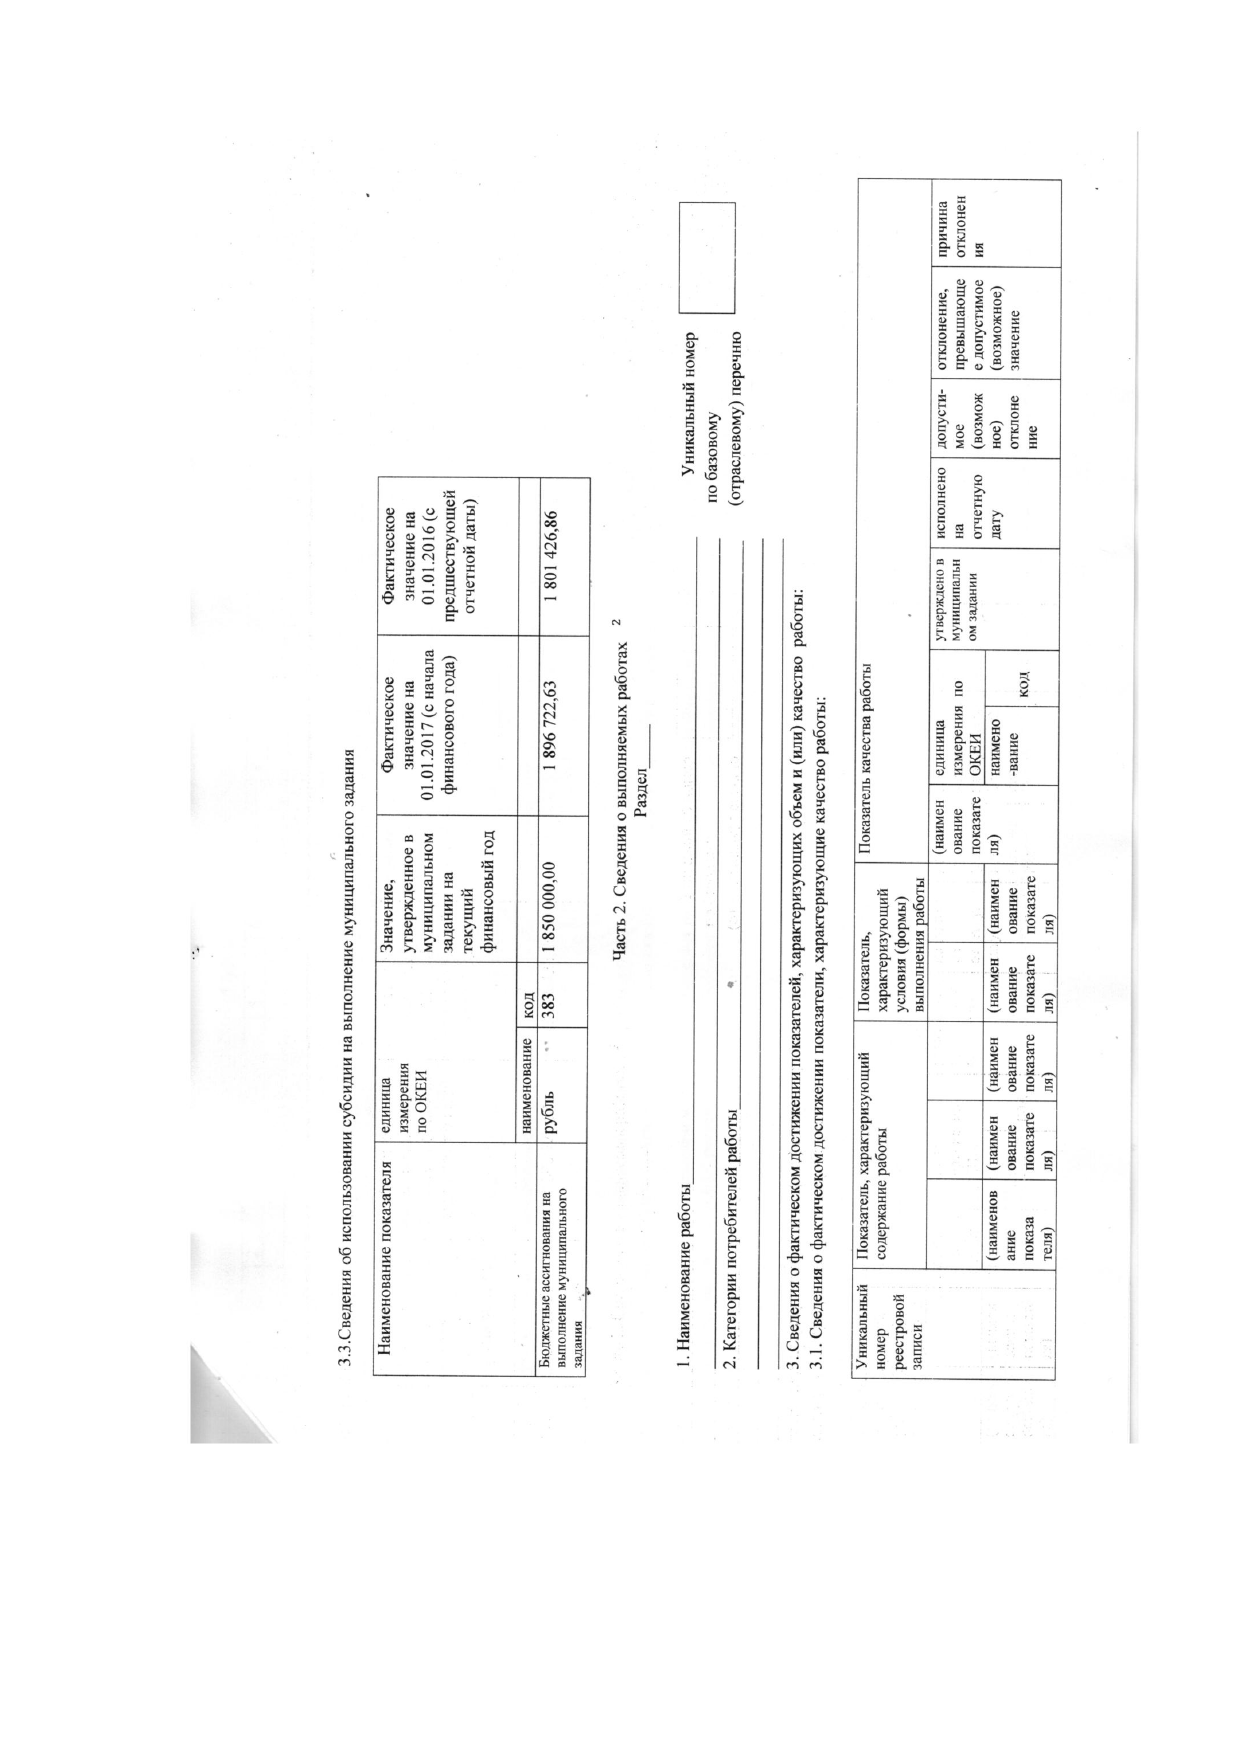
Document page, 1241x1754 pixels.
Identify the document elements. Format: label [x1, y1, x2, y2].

picture [177, 118, 1152, 1458]
